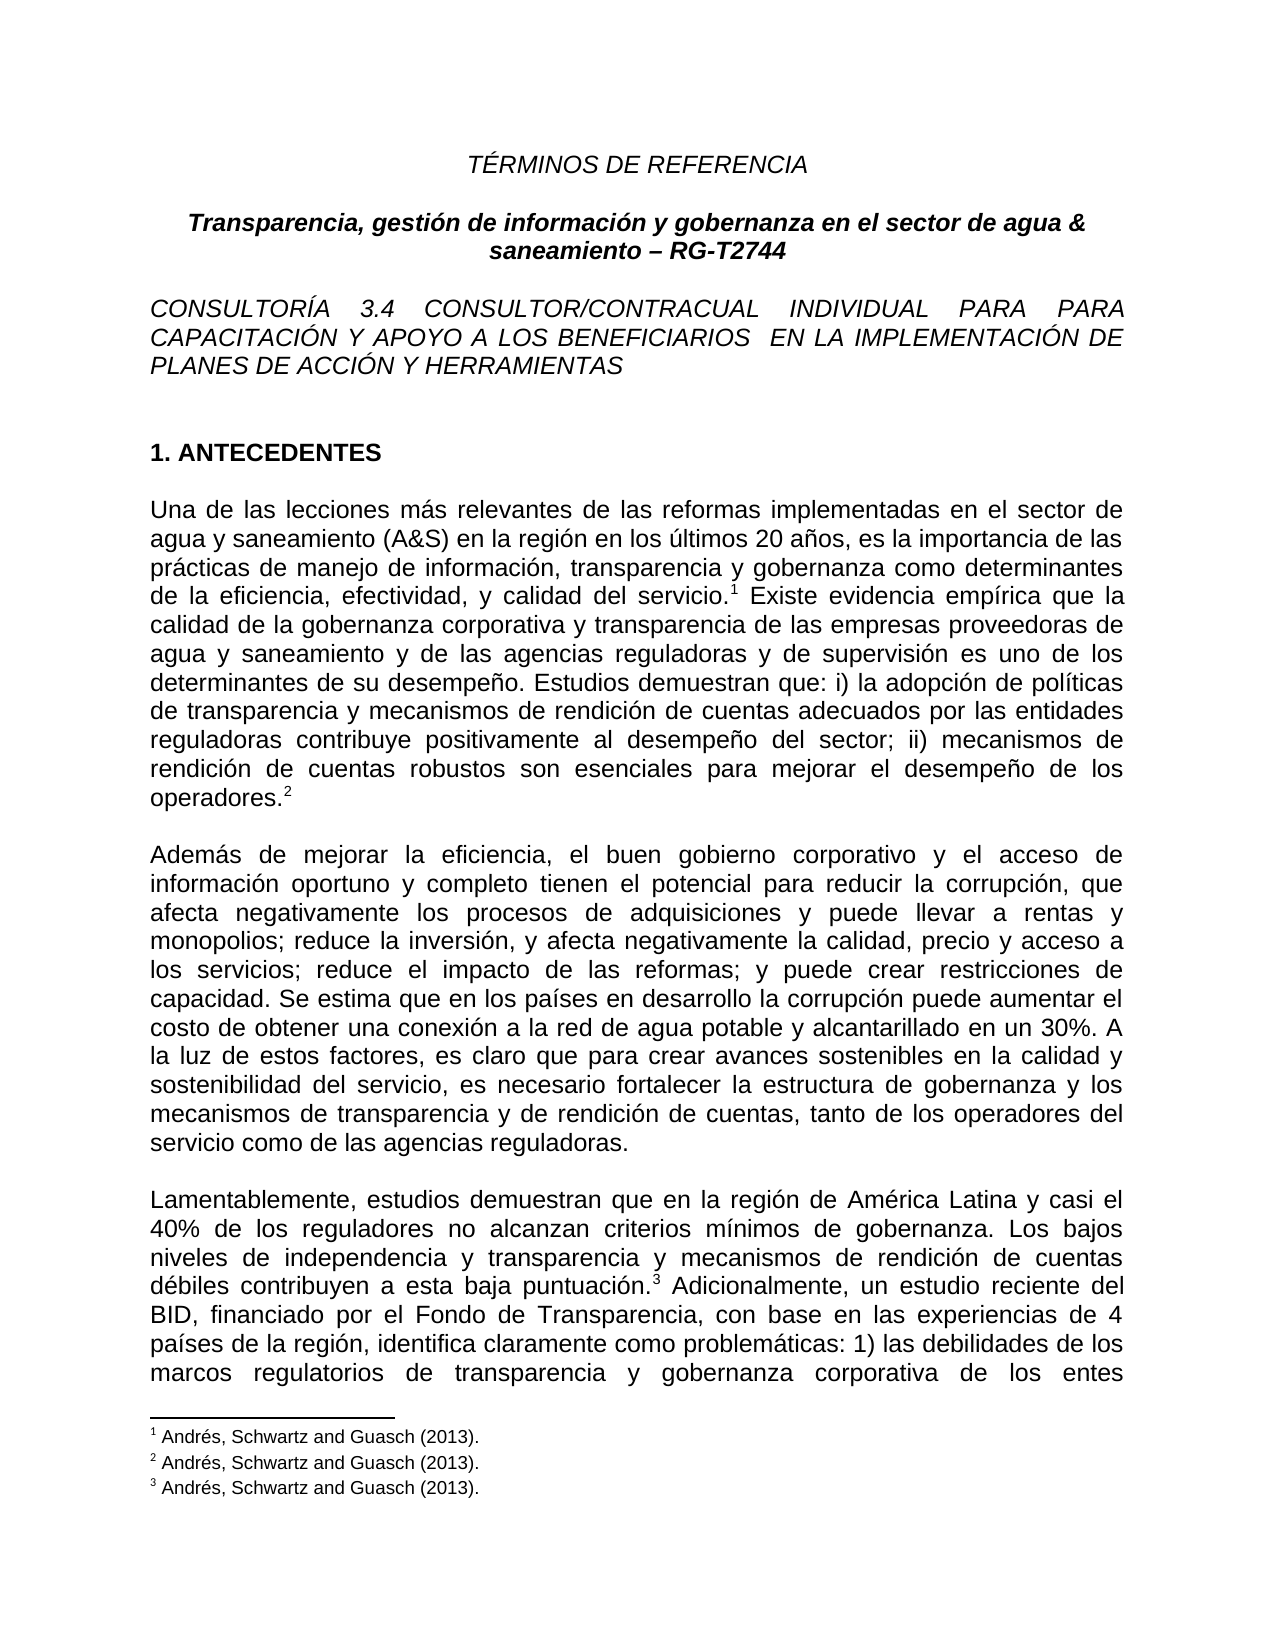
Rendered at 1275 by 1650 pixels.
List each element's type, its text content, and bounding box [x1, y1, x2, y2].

text Transparencia, gestión de información y gobernanza en el sector de agua & saneamiento – RG-T2744 [150, 207, 1125, 265]
text CONSULTORÍA 3.4 CONSULTOR/CONTRACUAL INDIVIDUAL PARA para capacitación y apoyo a los beneficiarios en la implementación de planes de acción y herramientas [150, 294, 1125, 380]
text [150, 1185, 1125, 1386]
text 1. ANTECEDENTES [150, 437, 1125, 466]
text Además de mejorar la eficiencia, el buen gobierno corporativo y el acceso de información oportuno y completo tienen el potencial para reducir la corrupción, que afecta negativamente los procesos de adquisiciones y puede llevar a rentas y monopolios; reduce la inversión, y afecta negativamente la calidad, precio y acceso a los servicios; reduce el impacto de las reformas; y puede crear restricciones de capacidad. Se estima que en los países en desarrollo la corrupción puede aumentar el costo de obtener una conexión a la red de agua potable y alcantarillado en un 30%. A la luz de estos factores, es claro que para crear avances sostenibles en la calidad y sostenibilidad del servicio, es necesario fortalecer la estructura de gobernanza y los mecanismos de transparencia y de rendición de cuentas, tanto de los operadores del servicio como de las agencias reguladoras. [150, 840, 1125, 1156]
text TÉRMINOS DE REFERENCIA [150, 150, 1125, 179]
text Una de las lecciones más relevantes de las reformas implementadas en el sector de agua y saneamiento (A&S) en la región en los últimos 20 años, es la importancia de las prácticas de manejo de información, transparencia y gobernanza como determinantes de la eficiencia, efectividad, y calidad del servicio. Existe evidencia empírica que la calidad de la gobernanza corporativa y transparencia de las empresas proveedoras de agua y saneamiento y de las agencias reguladoras y de supervisión es uno de los determinantes de su desempeño. Estudios demuestran que: i) la adopción de políticas de transparencia y mecanismos de rendición de cuentas adecuados por las entidades reguladoras contribuye positivamente al desempeño del sector; ii) mecanismos de rendición de cuentas robustos son esenciales para mejorar el desempeño de los operadores. [150, 495, 1125, 811]
